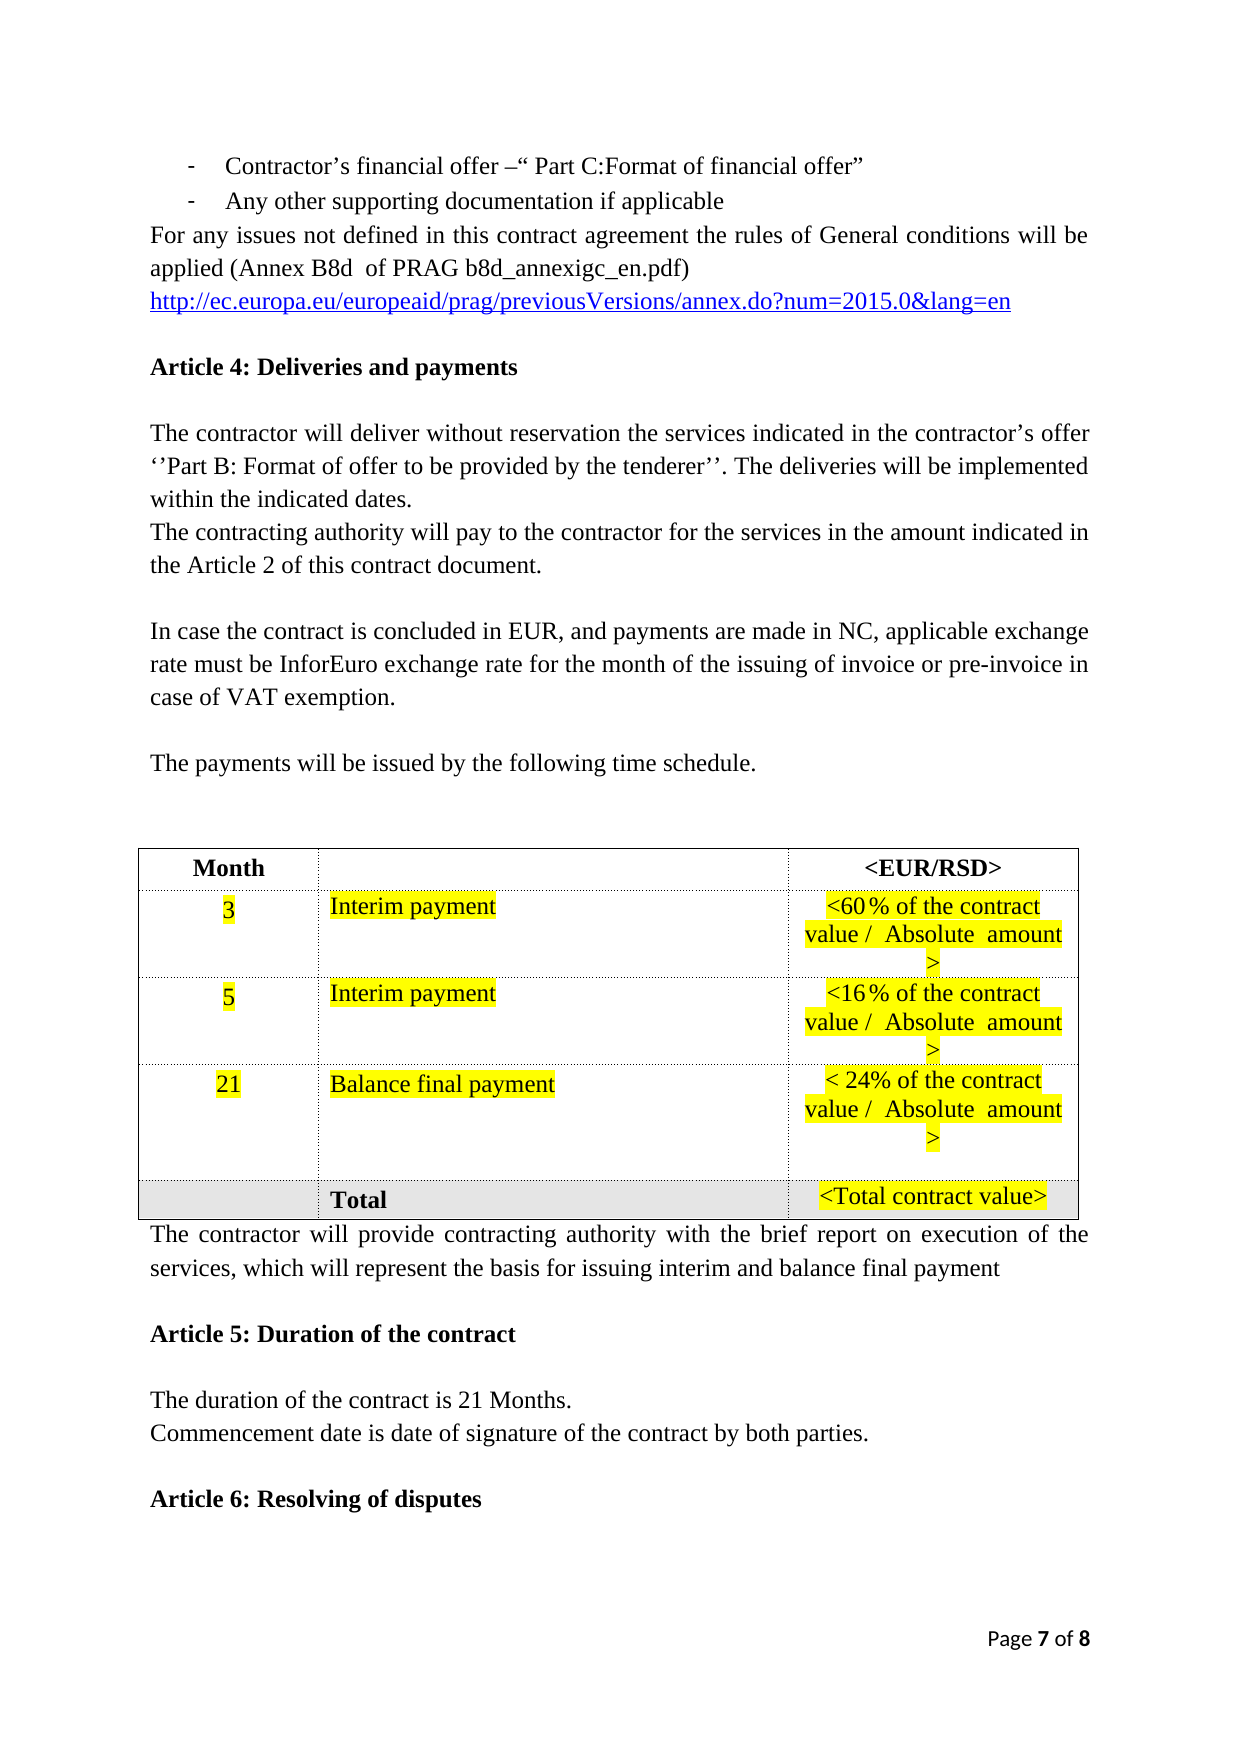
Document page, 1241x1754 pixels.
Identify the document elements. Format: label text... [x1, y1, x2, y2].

text Commencement date is date of signature of the contract by both parties. [150, 1418, 1090, 1446]
text The contractor will deliver without reservation the services indicated in the contractor’s offer ‘’Part B: Format of offer to be provided by the tenderer’’. The deliveries will be implemented within the indicated dates. [150, 418, 1090, 513]
table_cell 21 [139, 1064, 319, 1180]
table_cell [139, 1180, 319, 1218]
list Contractor’s financial offer –“ Part C:Format of financial offer” [187, 150, 1090, 181]
table_cell 3 [139, 890, 319, 977]
text Article 4: Deliveries and payments [150, 352, 1090, 381]
text The payments will be issued by the following time schedule. [150, 748, 1090, 777]
table_cell Interim payment [319, 977, 788, 1064]
list Any other supporting documentation if applicable [187, 185, 1090, 216]
table_header <EUR/RSD> [788, 849, 1078, 890]
table_header [319, 849, 788, 890]
table_cell Total [319, 1180, 788, 1218]
text The contractor will provide contracting authority with the brief report on execution of the services, which will represent the basis for issuing interim and balance final payment [150, 1219, 1090, 1281]
table_cell <16 % of the contract value / Absolute amount > [788, 977, 926, 1064]
text In case the contract is concluded in EUR, and payments are made in NC, applicable exchange rate must be InforEuro exchange rate for the month of the issuing of invoice or pre-invoice in case of VAT exemption. [150, 616, 1090, 711]
table_cell Balance final payment [319, 1064, 788, 1180]
table_cell 5 [139, 977, 319, 1064]
text For any issues not defined in this contract agreement the rules of General conditions will be applied (Annex B8d of PRAG b8d_annexigc_en.pdf) [150, 220, 1090, 282]
table_cell < 24% of the contract value / Absolute amount > [788, 1064, 1078, 1180]
text Article 6: Resolving of disputes [150, 1484, 1090, 1512]
text The contracting authority will pay to the contractor for the services in the amount indicated in the Article 2 of this contract document. [150, 517, 1090, 579]
text The duration of the contract is 21 Months. [150, 1385, 1090, 1413]
table_header Month [139, 849, 319, 890]
text http://ec.europa.eu/europeaid/prag/previousVersions/annex.do?num=2015.0&lang=en [150, 286, 1090, 315]
table_cell <Total contract value> [788, 1180, 1078, 1218]
text Article 5: Duration of the contract [150, 1319, 1090, 1347]
table_cell <16 % of the contract value / Absolute amount > [940, 977, 1078, 1064]
table_cell Interim payment [319, 890, 788, 977]
table_cell <60 % of the contract value / Absolute amount > [788, 890, 1078, 977]
